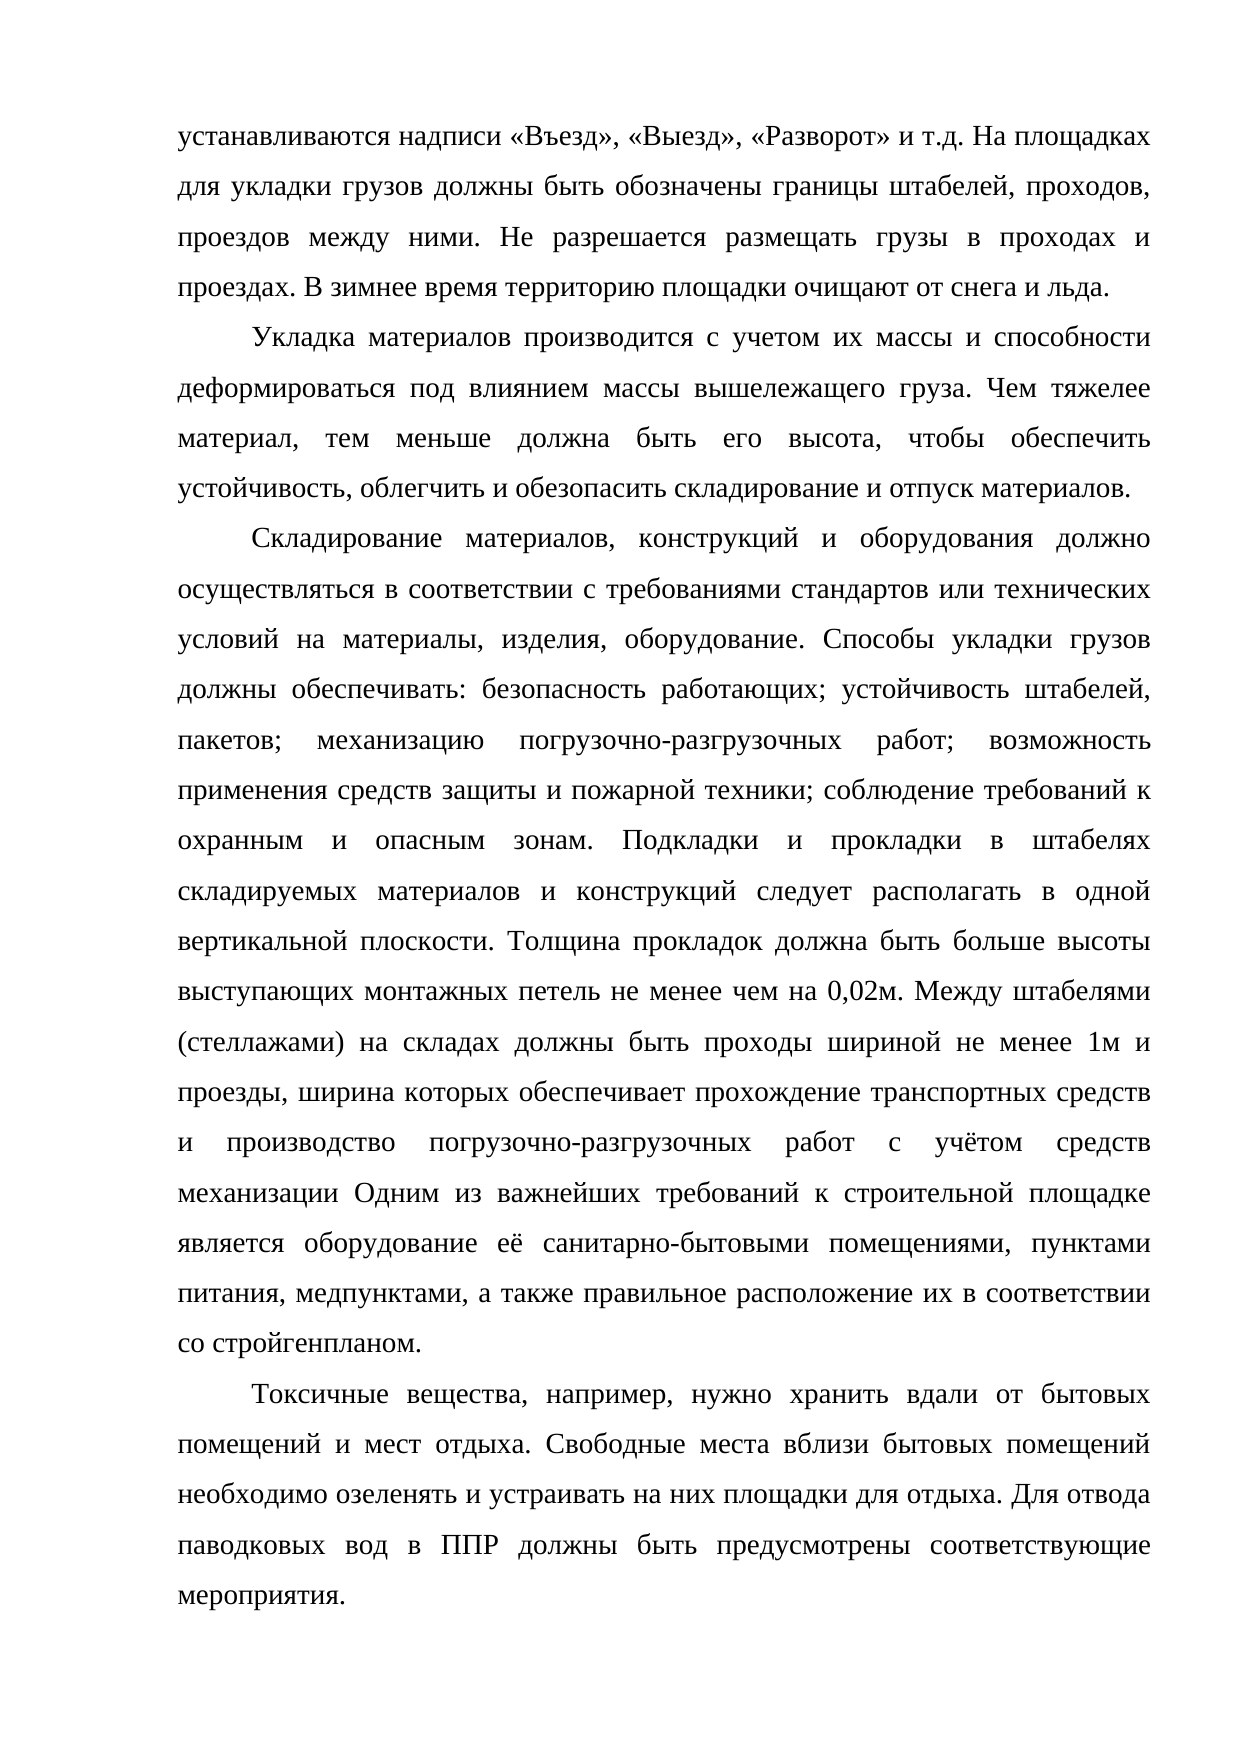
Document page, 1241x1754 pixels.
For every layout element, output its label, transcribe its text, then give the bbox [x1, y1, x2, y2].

text Складирование материалов, конструкций и оборудования должно осуществляться в соответствии с требованиями стандартов или технических условий на материалы, изделия, оборудование. Способы укладки грузов должны обеспечивать: безопасность работающих; устойчивость штабелей, пакетов; механизацию погрузочно-разгрузочных работ; возможность применения средств защиты и пожарной техники; соблюдение требований к охранным и опасным зонам. Подкладки и прокладки в штабелях складируемых материалов и конструкций следует располагать в одной вертикальной плоскости. Толщина прокладок должна быть больше высоты выступающих монтажных петель не менее чем на 0,02м. Между штабелями (стеллажами) на складах должны быть проходы шириной не менее 1м и проезды, ширина которых обеспечивает прохождение транспортных средств и производство погрузочно-разгрузочных работ с учётом средств механизации Одним из важнейших требований к строительной площадке является оборудование её санитарно-бытовыми помещениями, пунктами питания, медпунктами, а также правильное расположение их в соответствии со стройгенпланом. [177, 521, 1152, 1359]
text Токсичные вещества, например, нужно хранить вдали от бытовых помещений и мест отдыха. Свободные места вблизи бытовых помещений необходимо озеленять и устраивать на них площадки для отдыха. Для отвода паводковых вод в ППР должны быть предусмотрены соответствующие мероприятия. [177, 1376, 1152, 1611]
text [177, 118, 1152, 303]
text Укладка материалов производится с учетом их массы и способности деформироваться под влиянием массы вышележащего груза. Чем тяжелее материал, тем меньше должна быть его высота, чтобы обеспечить устойчивость, облегчить и обезопасить складирование и отпуск материалов. [177, 319, 1152, 504]
